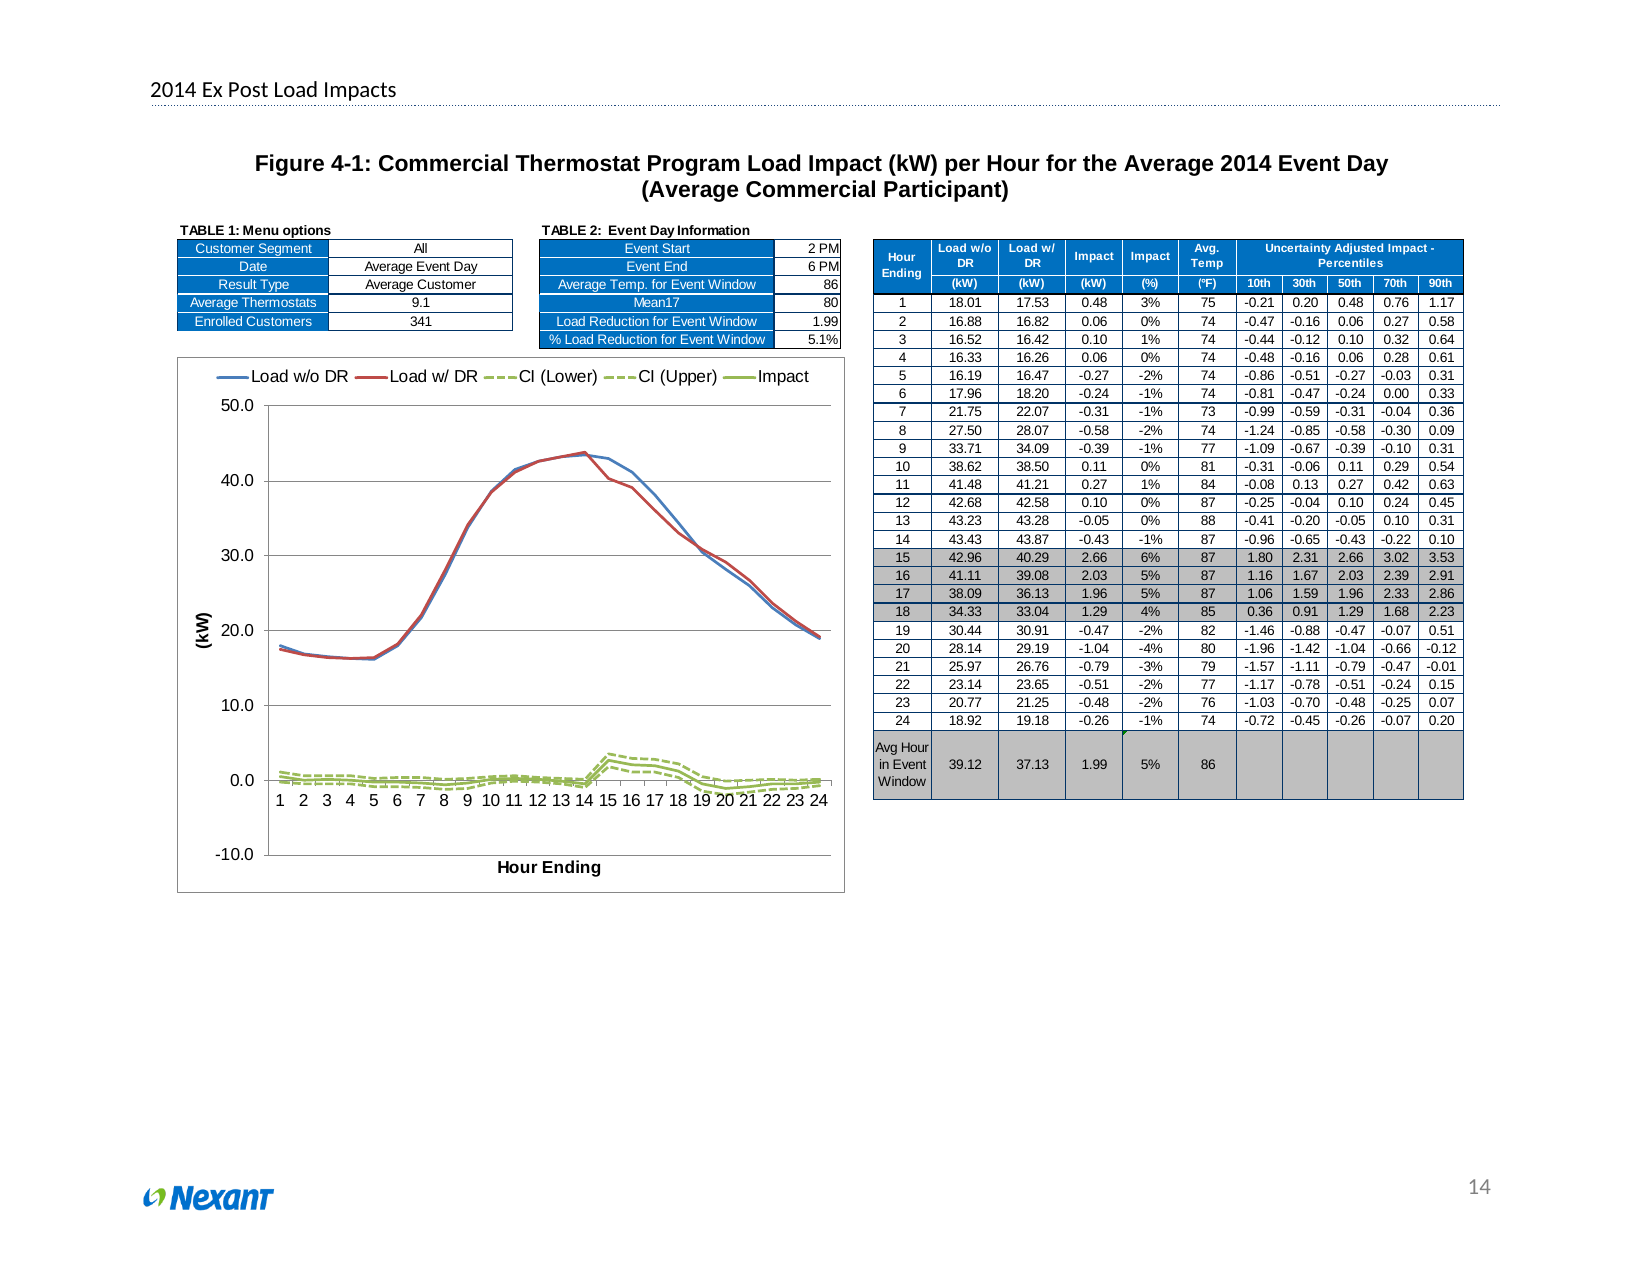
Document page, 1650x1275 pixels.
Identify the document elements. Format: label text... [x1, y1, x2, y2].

text Figure 4-1: Commercial Thermostat Program Load Impact (kW) per Hour for the Average 2014 Event Day (Average Commercial Participant) [150, 150, 1500, 909]
picture [124, 1167, 293, 1228]
